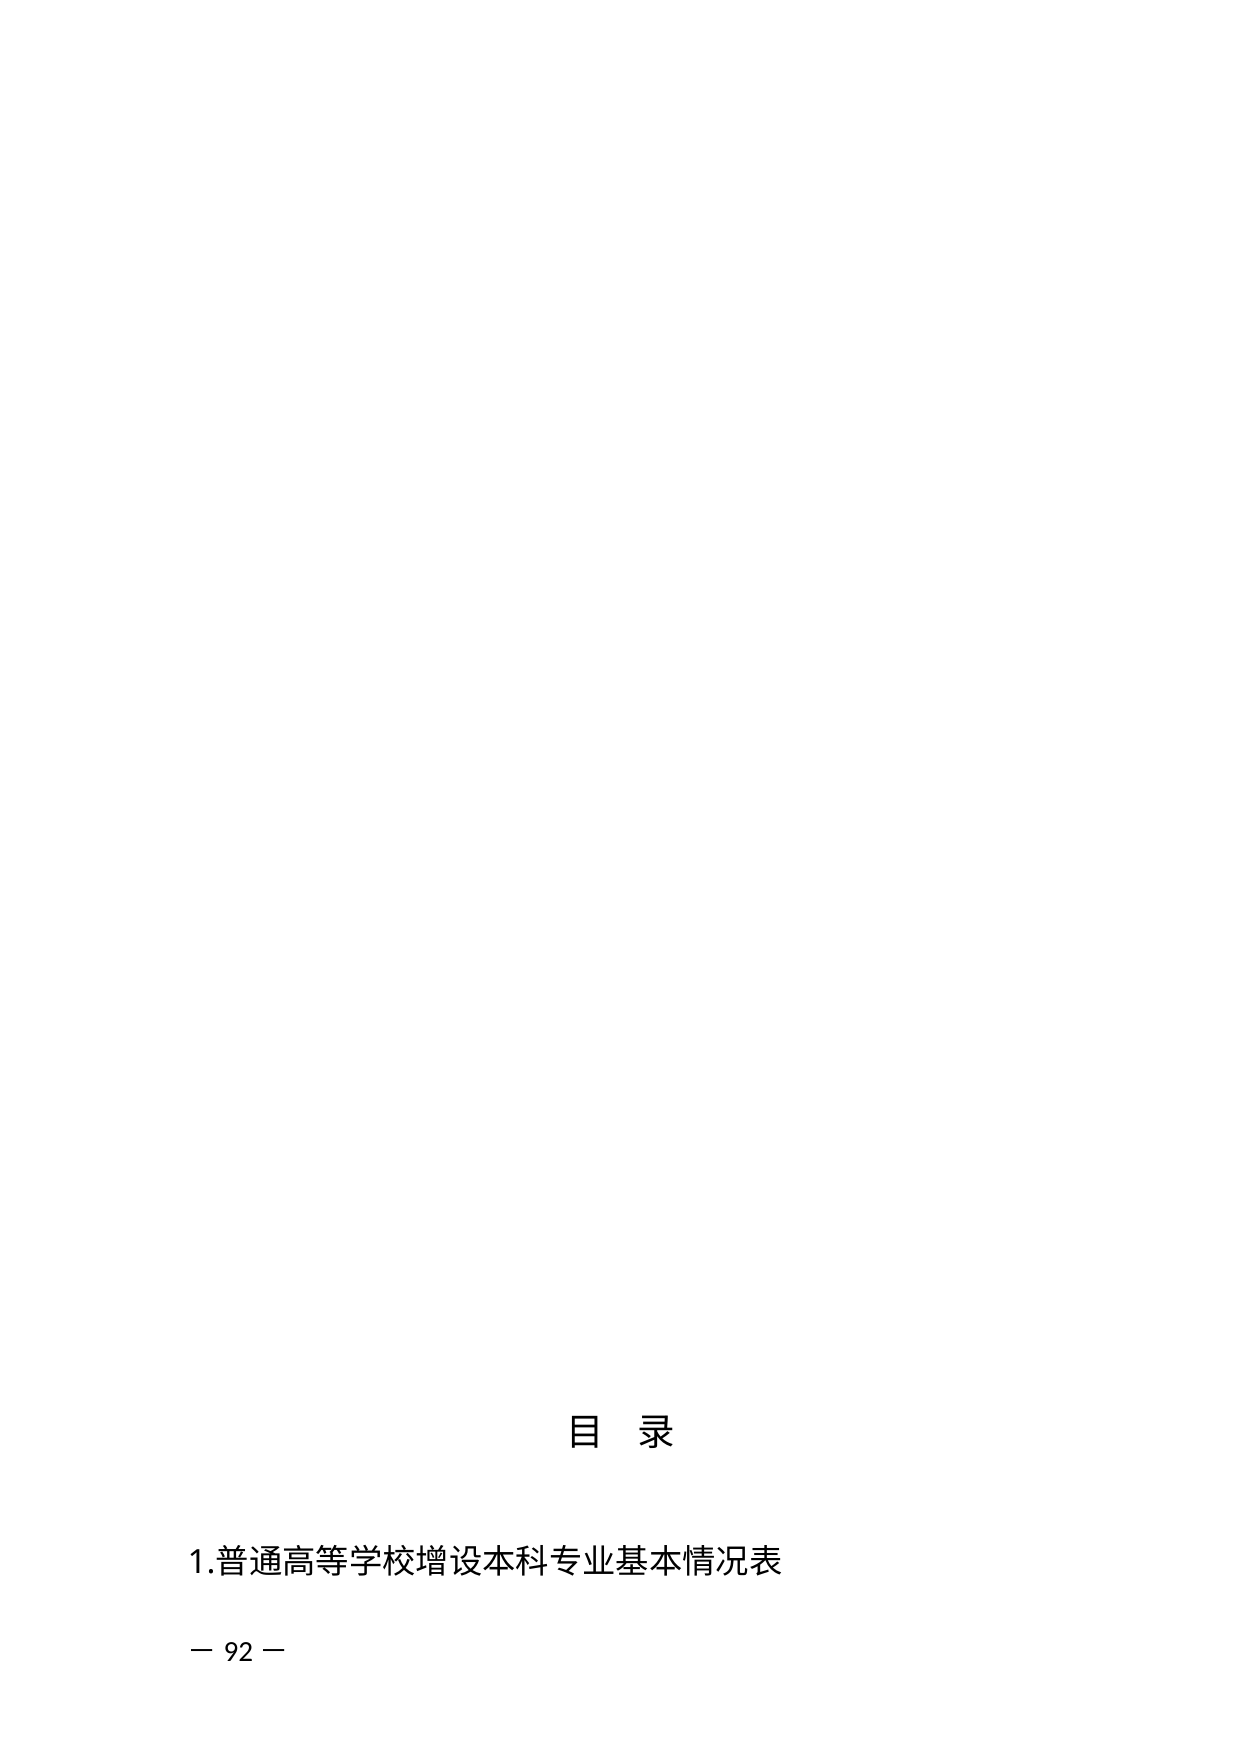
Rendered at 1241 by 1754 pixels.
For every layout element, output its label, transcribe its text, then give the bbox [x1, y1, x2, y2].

text 目 录 [187, 1397, 1053, 1462]
text 1.普通高等学校增设本科专业基本情况表 [187, 1527, 1053, 1592]
